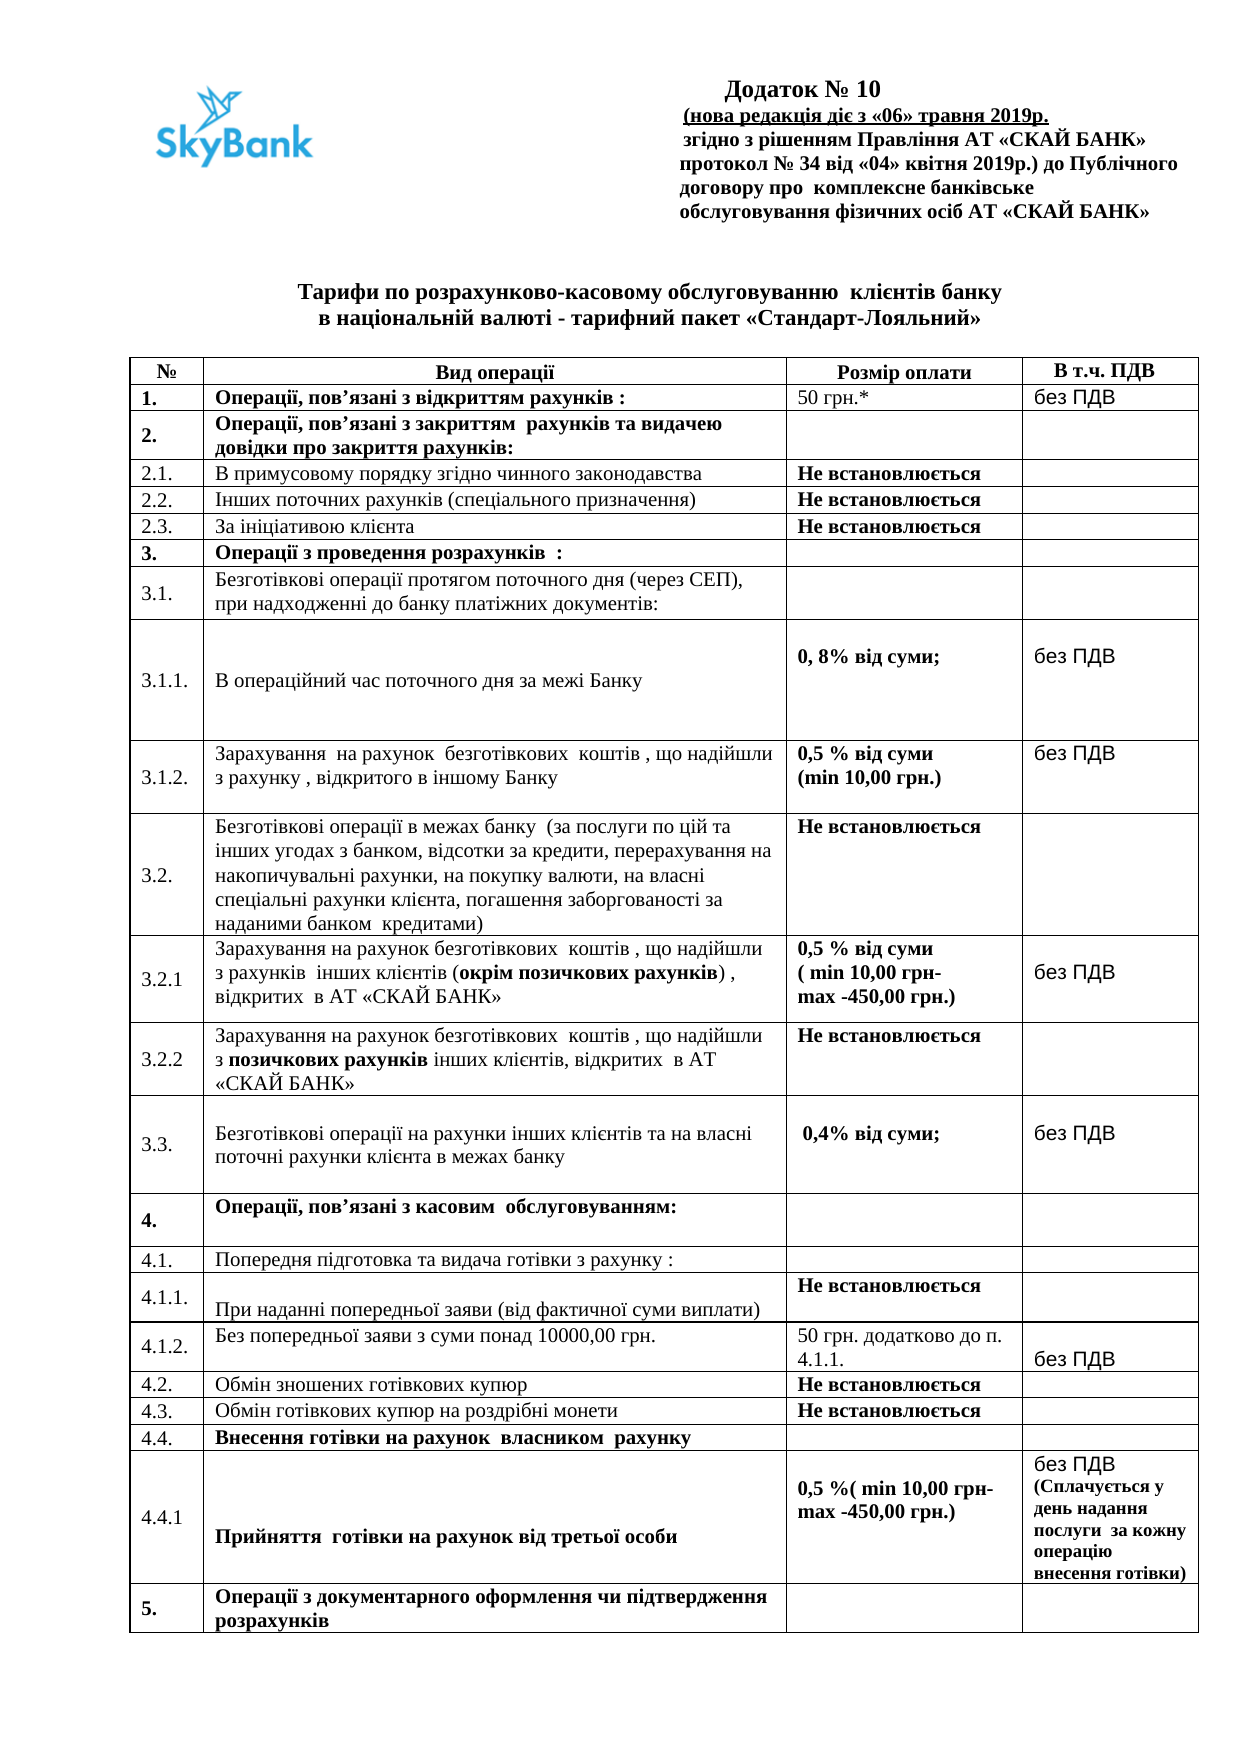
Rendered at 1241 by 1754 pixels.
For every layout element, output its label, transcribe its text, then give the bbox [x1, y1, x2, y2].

table_cell [787, 1247, 1022, 1272]
table_cell 2.1. [131, 460, 203, 486]
table_cell [787, 1425, 1022, 1450]
table_cell Внесення готівки на рахунок власником рахунку [204, 1425, 786, 1450]
table_cell 0,5 %( min 10,00 грн- max -450,00 грн.) [787, 1451, 1022, 1583]
table_cell без ПДВ (Сплачується у день надання послуги за кожну операцію внесення готівки) [1023, 1451, 1198, 1583]
table_header № [131, 358, 203, 384]
table_cell 50 грн. додатково до п. 4.1.1. [787, 1323, 1022, 1371]
table_cell 4.3. [131, 1398, 203, 1424]
table_cell 4.4.1 [131, 1451, 203, 1583]
table_cell [1023, 1273, 1198, 1321]
table_cell При наданні попередньої заяви (від фактичної суми виплати) [204, 1273, 786, 1321]
table_cell Не встановлюється [787, 1273, 1022, 1321]
table_cell 2. [131, 411, 203, 459]
table_cell 3.2. [131, 814, 203, 935]
table_cell 4. [131, 1194, 203, 1246]
table_cell Зарахування на рахунок безготівкових коштів , що надійшли з рахунку , відкритого в іншому Банку [204, 741, 786, 813]
table_cell Операції, пов’язані з касовим обслуговуванням: [204, 1194, 786, 1246]
table_cell Не встановлюється [787, 460, 1022, 486]
table_cell В операційний час поточного дня за межі Банку [204, 620, 786, 740]
table_cell 3. [131, 540, 203, 566]
table_cell без ПДВ [1023, 1096, 1198, 1193]
table_cell [1023, 1194, 1198, 1246]
table_cell 3.1.1. [131, 620, 203, 740]
table_cell [1023, 1425, 1198, 1450]
table_cell [1023, 540, 1198, 566]
table_header В т.ч. ПДВ [1023, 358, 1198, 384]
table_cell 3.2.2 [131, 1023, 203, 1095]
table_cell 3.1.2. [131, 741, 203, 813]
table_cell Інших поточних рахунків (спеціального призначення) [204, 487, 786, 512]
table_cell 4.1.1. [131, 1273, 203, 1321]
table_cell без ПДВ [1023, 385, 1198, 410]
table_cell [1023, 1584, 1198, 1632]
table_header Вид операції [204, 358, 786, 384]
table_cell [787, 411, 1022, 459]
table_cell Обмін зношених готівкових купюр [204, 1372, 786, 1397]
table_cell Зарахування на рахунок безготівкових коштів , що надійшли з рахунків інших клієнтів (окрім позичкових рахунків) , відкритих в АТ «СКАЙ БАНК» [204, 936, 786, 1022]
table_cell Зарахування на рахунок безготівкових коштів , що надійшли з позичкових рахунків інших клієнтів, відкритих в АТ «СКАЙ БАНК» [204, 1023, 786, 1095]
table_cell 4.4. [131, 1425, 203, 1450]
text згідно з рішенням Правління АТ «СКАЙ БАНК» протокол № 34 від «04» квітня 2019р.) до Публічного договору про комплексне банківське обслуговування фізичних осіб АТ «СКАЙ БАНК» [679, 127, 1181, 223]
table_cell [1023, 1023, 1198, 1095]
table_cell без ПДВ [1023, 741, 1198, 813]
table_cell 3.2.1 [131, 936, 203, 1022]
table_cell 3.3. [131, 1096, 203, 1193]
table_cell Операції, пов’язані з закриттям рахунків та видачею довідки про закриття рахунків: [204, 411, 786, 459]
table_cell Попередня підготовка та видача готівки з рахунку : [204, 1247, 786, 1272]
table_cell Не встановлюється [787, 1372, 1022, 1397]
text в національній валюті - тарифний пакет «Стандарт-Лояльний» [118, 304, 1181, 331]
table_cell 0,5 % від суми ( min 10,00 грн- max -450,00 грн.) [787, 936, 1022, 1022]
table_cell Не встановлюється [787, 1398, 1022, 1424]
table_cell 4.1. [131, 1247, 203, 1272]
table_cell [1023, 814, 1198, 935]
table_cell [787, 1194, 1022, 1246]
text Додаток № 10 [118, 74, 1181, 103]
table_cell Операції, пов’язані з відкриттям рахунків : [204, 385, 786, 410]
table_header Розмір оплати [787, 358, 1022, 384]
table_cell 1. [131, 385, 203, 410]
table_cell Безготівкові операції на рахунки інших клієнтів та на власні поточні рахунки клієнта в межах банку [204, 1096, 786, 1193]
table_cell без ПДВ [1023, 620, 1198, 740]
table_cell Операції з документарного оформлення чи підтвердження розрахунків [204, 1584, 786, 1632]
table_cell 4.2. [131, 1372, 203, 1397]
table_cell [1023, 411, 1198, 459]
table_cell без ПДВ [1023, 936, 1198, 1022]
table_cell Прийняття готівки на рахунок від третьої особи [204, 1451, 786, 1583]
table_cell [1023, 1372, 1198, 1397]
table_cell 5. [131, 1584, 203, 1632]
table_cell [1023, 1398, 1198, 1424]
table_cell Безготівкові операції протягом поточного дня (через СЕП), при надходженні до банку платіжних документів: [204, 567, 786, 619]
table_cell 0,5 % від суми (min 10,00 грн.) [787, 741, 1022, 813]
table_cell [1023, 567, 1198, 619]
table_cell 0, 8% від суми; [787, 620, 1022, 740]
table_cell [787, 540, 1022, 566]
table_cell 3.1. [131, 567, 203, 619]
table_cell Без попередньої заяви з суми понад 10000,00 грн. [204, 1323, 786, 1371]
table_cell [1023, 460, 1198, 486]
picture [136, 75, 343, 180]
table_cell 2.2. [131, 487, 203, 512]
table_cell без ПДВ [1023, 1323, 1198, 1371]
table_cell 4.1.2. [131, 1323, 203, 1371]
table_cell В примусовому порядку згідно чинного законодавства [204, 460, 786, 486]
table_cell Не встановлюється [787, 487, 1022, 512]
text (нова редакція діє з «06» травня 2019р. [679, 103, 1181, 127]
table_cell [787, 1584, 1022, 1632]
table_cell 2.3. [131, 514, 203, 539]
text Тарифи по розрахунково-касовому обслуговуванню клієнтів банку [118, 278, 1181, 304]
table_cell Не встановлюється [787, 514, 1022, 539]
table_cell Операції з проведення розрахунків : [204, 540, 786, 566]
table_cell 0,4% від суми; [787, 1096, 1022, 1193]
table_cell Не встановлюється [787, 1023, 1022, 1095]
table_cell Безготівкові операції в межах банку (за послуги по цій та інших угодах з банком, відсотки за кредити, перерахування на накопичувальні рахунки, на покупку валюти, на власні спеціальні рахунки клієнта, погашення заборгованості за наданими банком кредитами) [204, 814, 786, 935]
table_cell [1023, 514, 1198, 539]
table_cell [1023, 487, 1198, 512]
table_cell Не встановлюється [787, 814, 1022, 935]
table_cell За ініціативою клієнта [204, 514, 786, 539]
table_cell 50 грн.* [787, 385, 1022, 410]
table_cell [787, 567, 1022, 619]
table_cell [1023, 1247, 1198, 1272]
table_cell Обмін готівкових купюр на роздрібні монети [204, 1398, 786, 1424]
